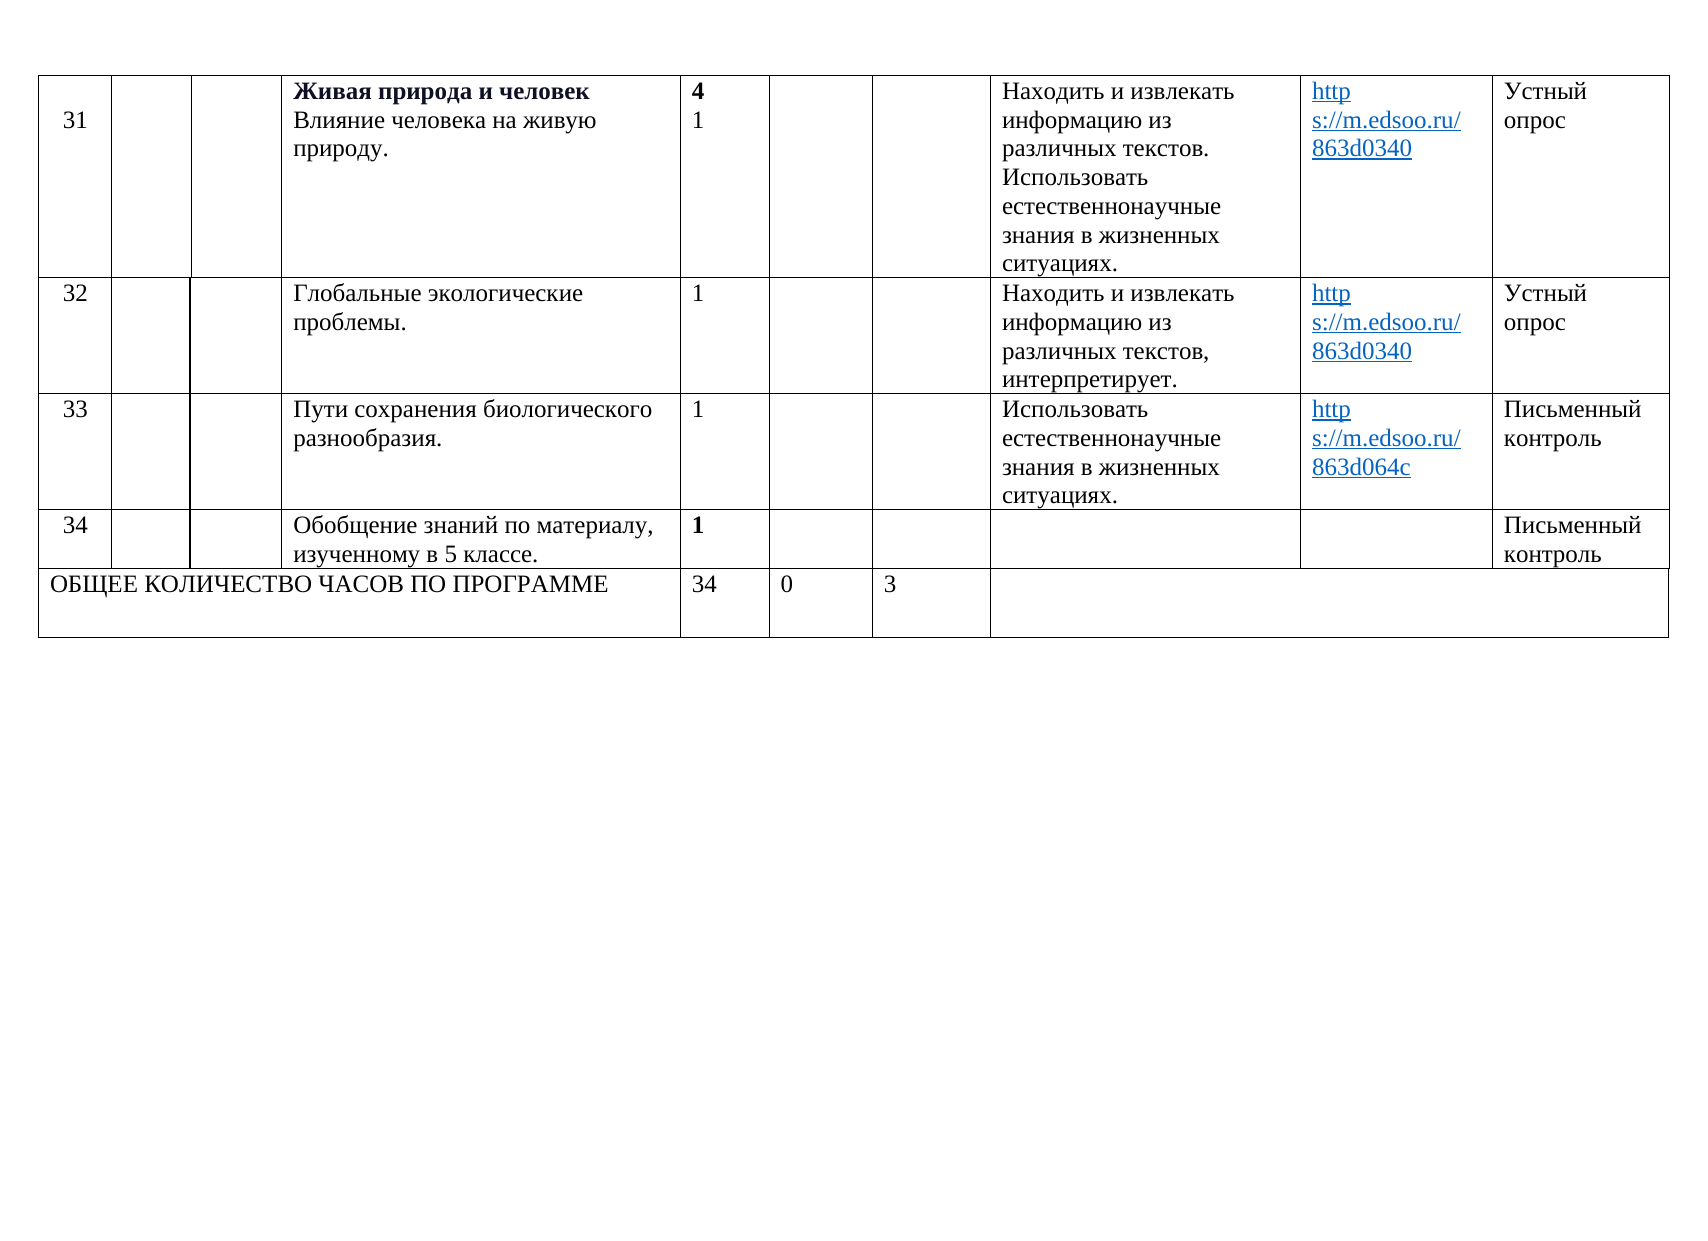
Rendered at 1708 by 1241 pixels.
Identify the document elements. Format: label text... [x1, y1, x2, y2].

table_cell [770, 278, 872, 393]
table_cell ОБЩЕЕ КОЛИЧЕСТВО ЧАСОВ ПО ПРОГРАММЕ [39, 569, 680, 637]
table_cell 33 [39, 394, 111, 509]
table_cell [192, 76, 281, 277]
table_cell Письменный контроль [1493, 394, 1669, 509]
table_cell 31 [39, 76, 111, 277]
table_cell [112, 76, 191, 277]
table_cell [991, 569, 1668, 637]
table_cell 1 [681, 278, 769, 393]
table_cell [112, 510, 189, 568]
table_cell [770, 76, 872, 277]
table_cell Устный опрос [1493, 76, 1669, 277]
table_cell [112, 394, 189, 509]
table_cell 34 [681, 569, 769, 637]
table_cell https://m.edsoo.ru/863d0340 [1301, 278, 1492, 393]
table_cell 1 [681, 394, 769, 509]
table_cell [770, 510, 872, 568]
table_cell https://m.edsoo.ru/863d064c [1301, 394, 1492, 509]
table_cell Пути сохранения биологического разнообразия. [282, 394, 680, 509]
table_cell [873, 278, 990, 393]
table_cell [770, 394, 872, 509]
table_cell Письменный контроль [1493, 510, 1669, 568]
table_cell 1 [681, 510, 769, 568]
table_cell [873, 76, 990, 277]
table_cell 3 [873, 569, 990, 637]
table_cell [112, 278, 189, 393]
table_cell 34 [39, 510, 111, 568]
table_cell [991, 510, 1300, 568]
table_cell 0 [770, 569, 872, 637]
table_cell [873, 394, 990, 509]
table_cell 4 1 [681, 76, 769, 277]
table_cell Находить и извлекать информацию из различных текстов. Использовать естественнонаучные знания в жизненных ситуациях. [991, 76, 1300, 277]
table_cell Живая природа и человек Влияние человека на живую природу. [282, 76, 680, 277]
table_cell [873, 510, 990, 568]
table_cell [191, 510, 281, 568]
table_cell [191, 394, 281, 509]
table_cell Обобщение знаний по материалу, изученному в 5 классе. [282, 510, 680, 568]
table_cell https://m.edsoo.ru/863d0340 [1301, 76, 1492, 277]
table_cell 32 [39, 278, 111, 393]
table_cell Устный опрос [1493, 278, 1669, 393]
table_cell [191, 278, 281, 393]
table_cell [1301, 510, 1492, 568]
table_cell Находить и извлекать информацию из различных текстов, интерпретирует. [991, 278, 1300, 393]
table_cell Глобальные экологические проблемы. [282, 278, 680, 393]
table_cell Использовать естественнонаучные знания в жизненных ситуациях. [1118, 394, 1300, 509]
